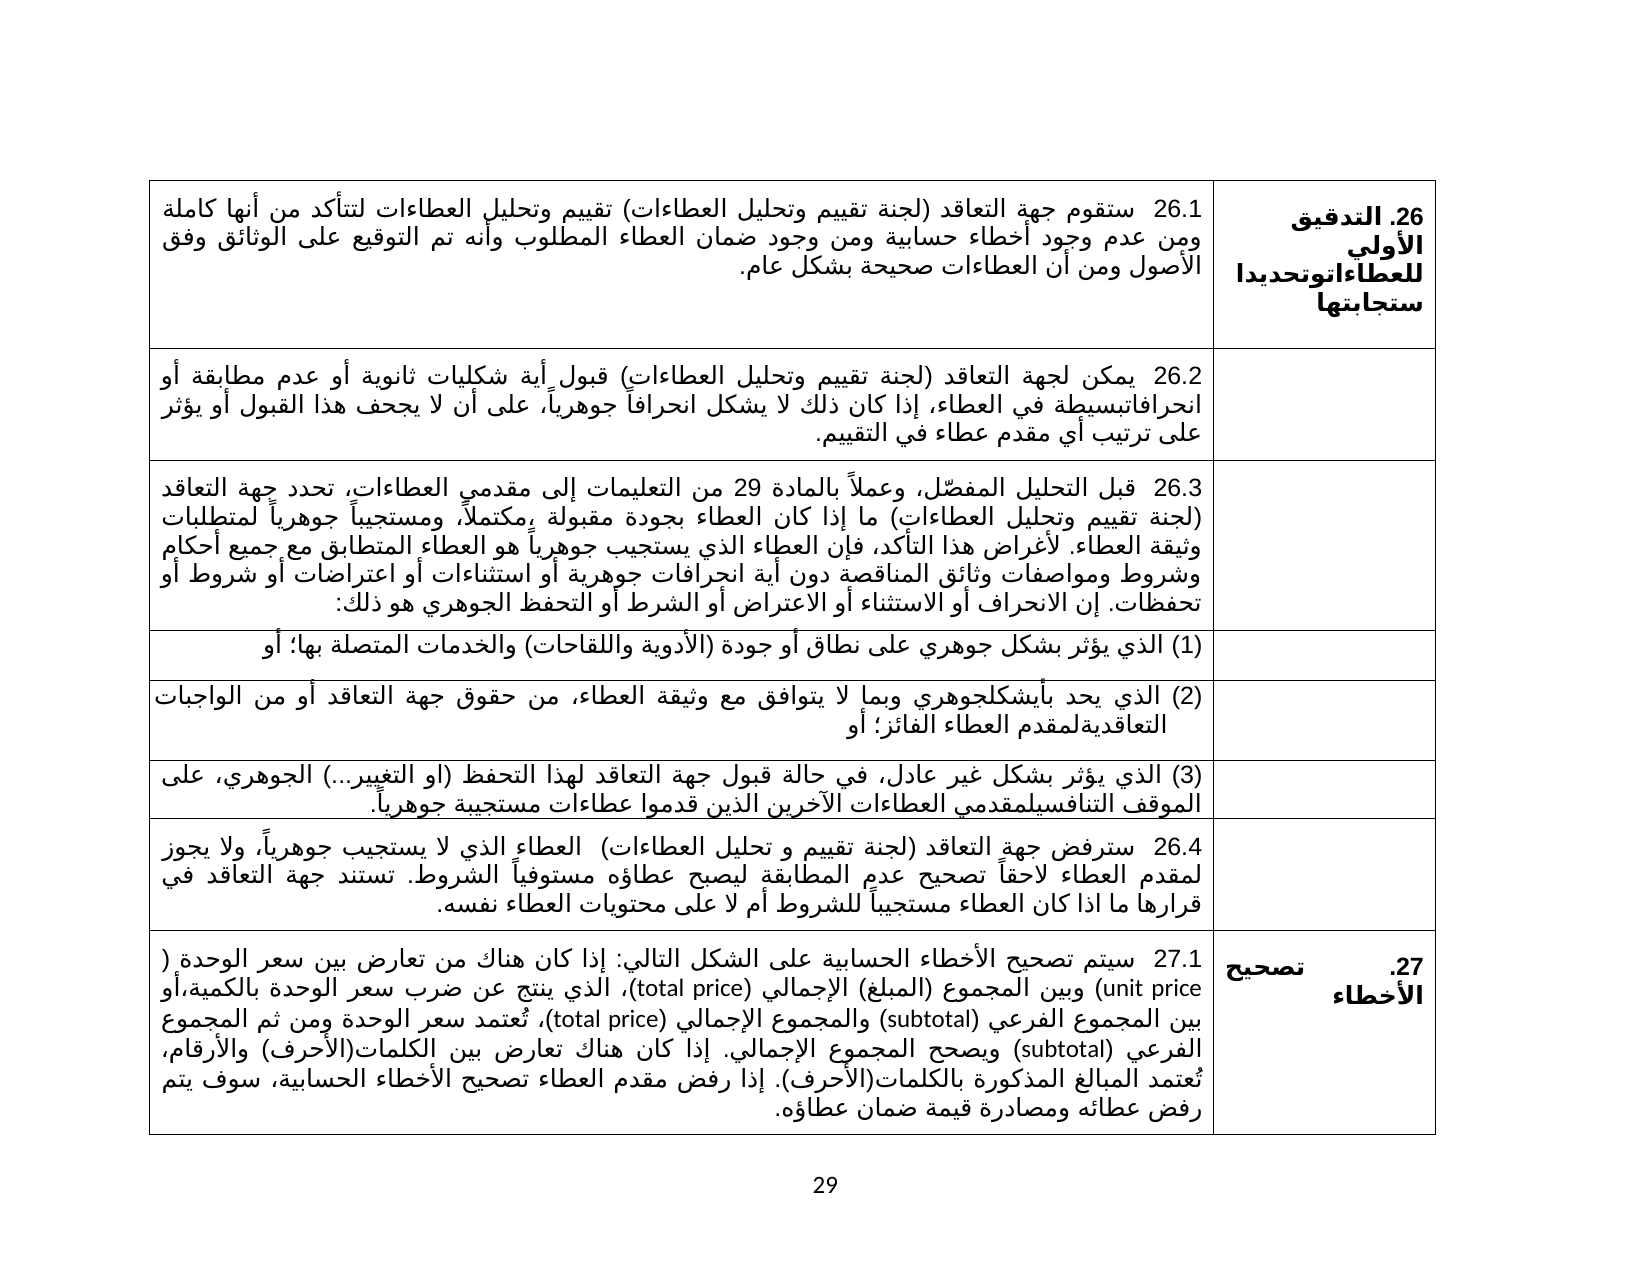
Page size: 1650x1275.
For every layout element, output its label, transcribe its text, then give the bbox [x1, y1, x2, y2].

table_cell [1214, 819, 1435, 930]
table_cell 26. التدقيق الأولي للعطاءاتوتحديداستجابتها [1214, 181, 1435, 347]
table_cell [1214, 349, 1435, 460]
table_cell (2) الذي يحد بأيشكلجوهري وبما لا يتوافق مع وثيقة العطاء، من حقوق جهة التعاقد أو من الواجبات التعاقديةلمقدم العطاء الفائز؛ أو [150, 681, 1213, 759]
table_cell [1214, 681, 1435, 759]
table_cell 27.1 سيتم تصحيح الأخطاء الحسابية على الشكل التالي: إذا كان هناك من تعارض بين سعر الوحدة (unit price) وبين المجموع (المبلغ) الإجمالي (total price)، الذي ينتج عن ضرب سعر الوحدة بالكمية،أو بين المجموع الفرعي (subtotal) والمجموع الإجمالي (total price)، تُعتمد سعر الوحدة ومن ثم المجموع الفرعي (subtotal) ويصحح المجموع الإجمالي. إذا كان هناك تعارض بين الكلمات(الأحرف) والأرقام، تُعتمد المبالغ المذكورة بالكلمات(الأحرف). إذا رفض مقدم العطاء تصحيح الأخطاء الحسابية، سوف يتم رفض عطائه ومصادرة قيمة ضمان عطاؤه. [150, 931, 1213, 1134]
table_cell [1214, 461, 1435, 629]
table_cell [1214, 631, 1435, 680]
table_cell [1214, 761, 1435, 818]
table_cell 26.4 سترفض جهة التعاقد (لجنة تقييم و تحليل العطاءات) العطاء الذي لا يستجيب جوهرياً، ولا يجوز لمقدم العطاء لاحقاً تصحيح عدم المطابقة ليصبح عطاؤه مستوفياً الشروط. تستند جهة التعاقد في قرارها ما اذا كان العطاء مستجيباً للشروط أم لا على محتويات العطاء نفسه. [150, 819, 1213, 930]
table_cell 26.1 ستقوم جهة التعاقد (لجنة تقييم وتحليل العطاءات) تقييم وتحليل العطاءات لتتأكد من أنها كاملة ومن عدم وجود أخطاء حسابية ومن وجود ضمان العطاء المطلوب وأنه تم التوقيع على الوثائق وفق الأصول ومن أن العطاءات صحيحة بشكل عام. [150, 181, 1213, 347]
table_cell (3) الذي يؤثر بشكل غير عادل، في حالة قبول جهة التعاقد لهذا التحفظ (او التغيير...) الجوهري، على الموقف التنافسيلمقدمي العطاءات الآخرين الذين قدموا عطاءات مستجيبة جوهرياً. [150, 761, 1213, 818]
table_cell 26.2 يمكن لجهة التعاقد (لجنة تقييم وتحليل العطاءات) قبول أية شكليات ثانوية أو عدم مطابقة أو انحرافاتبسيطة في العطاء، إذا كان ذلك لا يشكل انحرافاً جوهرياً، على أن لا يجحف هذا القبول أو يؤثر على ترتيب أي مقدم عطاء في التقييم. [150, 349, 1213, 460]
table_cell 26.3 قبل التحليل المفصّل، وعملاً بالمادة 29 من التعليمات إلى مقدمي العطاءات، تحدد جهة التعاقد (لجنة تقييم وتحليل العطاءات) ما إذا كان العطاء بجودة مقبولة ،مكتملاً، ومستجيباً جوهرياً لمتطلبات وثيقة العطاء. لأغراض هذا التأكد، فإن العطاء الذي يستجيب جوهرياً هو العطاء المتطابق مع جميع أحكام وشروط ومواصفات وثائق المناقصة دون أية انحرافات جوهرية أو استثناءات أو اعتراضات أو شروط أو تحفظات. إن الانحراف أو الاستثناء أو الاعتراض أو الشرط أو التحفظ الجوهري هو ذلك: [150, 461, 1213, 629]
table_cell (1) الذي يؤثر بشكل جوهري على نطاق أو جودة (الأدوية واللقاحات) والخدمات المتصلة بها؛ أو [150, 631, 1213, 680]
table_cell 27. تصحيح الأخطاء [1214, 931, 1435, 1134]
